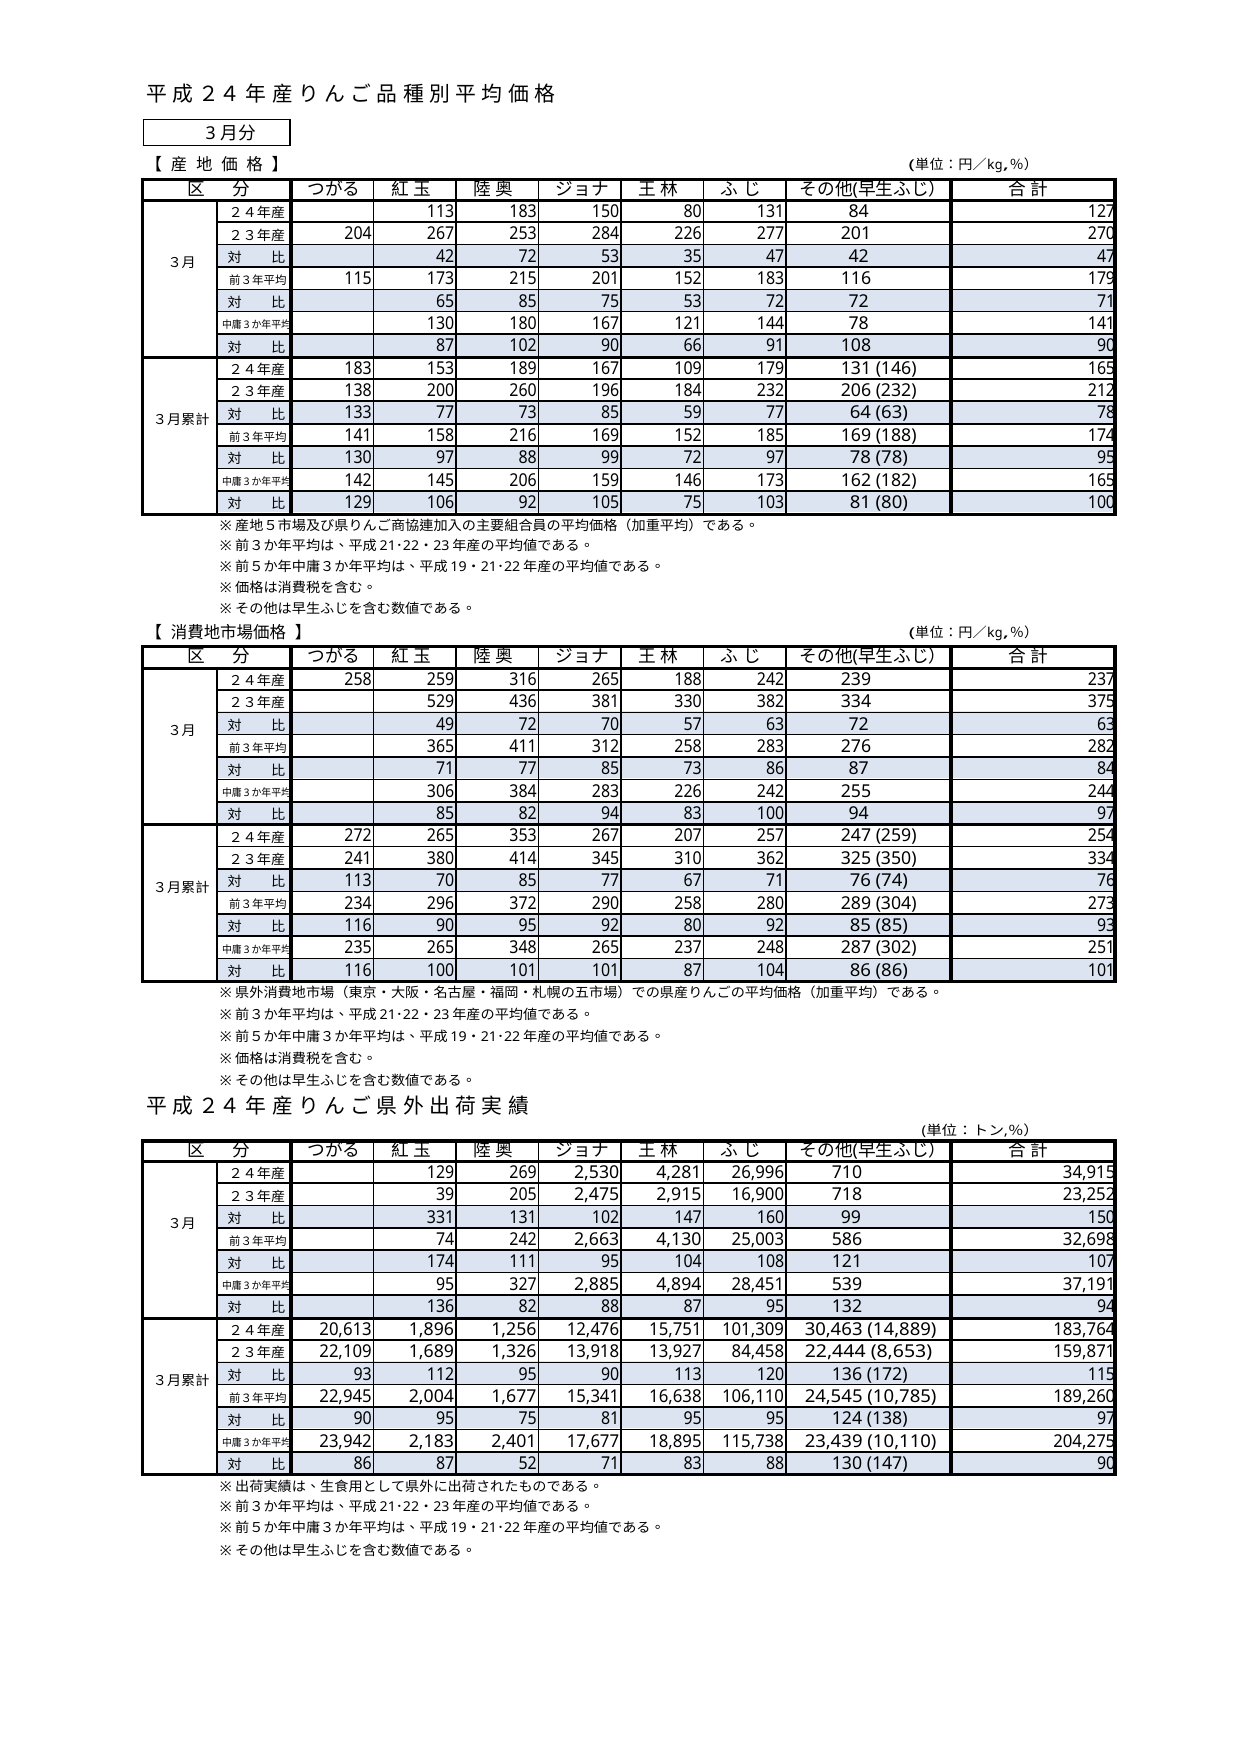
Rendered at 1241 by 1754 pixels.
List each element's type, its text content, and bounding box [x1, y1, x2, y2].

table_cell ２３年産 [218, 847, 289, 868]
table_cell 86 [704, 758, 785, 778]
table_header ジョナ [539, 181, 620, 199]
table_cell ２４年産 [218, 826, 289, 846]
table_header 合 計 [953, 648, 1113, 667]
table_cell 77 [457, 758, 538, 778]
subtitle 平 成 ２４ 年 産 り ん ご 品 種 別 平 均 価 格 [146, 79, 1180, 107]
table_cell 312 [539, 735, 620, 756]
table_cell 280 [704, 892, 785, 913]
table_cell 67 [622, 870, 703, 891]
table_cell 2,004 [374, 1385, 455, 1406]
table_cell 16,638 [622, 1385, 703, 1406]
table_cell 116 [293, 959, 373, 980]
table_cell 85 [457, 290, 538, 311]
table_cell 72 [622, 447, 703, 468]
table_cell 375 [953, 691, 1113, 711]
table_cell 265 [374, 826, 455, 846]
table_cell 267 [374, 223, 455, 244]
table_cell 100 [374, 959, 455, 980]
table_cell 189 [457, 359, 538, 378]
table_cell ３月 [144, 670, 216, 823]
table_cell 47 [953, 245, 1113, 266]
table_cell 52 [457, 1453, 538, 1473]
table_header その他(早生ふじ） [787, 648, 949, 667]
table_cell 85 (85) [787, 915, 949, 935]
table_cell 131 [704, 202, 785, 221]
table_cell 95 [374, 1273, 455, 1294]
table_cell 97 [953, 1408, 1113, 1428]
table_cell 124 (138) [787, 1408, 949, 1428]
table_cell 対 比 [218, 492, 289, 512]
table_cell 前３年平均 [218, 268, 289, 288]
table_cell 23,439 (10,110) [787, 1430, 949, 1451]
table_cell 対 比 [218, 402, 289, 423]
table_cell 75 [457, 1408, 538, 1428]
table_cell [293, 1296, 373, 1317]
table_cell ３月累計 [144, 826, 216, 980]
table_cell 対 比 [218, 245, 289, 266]
table_cell 100 [953, 492, 1113, 512]
text ※ 産地５市場及び県りんご商協連加入の主要組合員の平均価格（加重平均）である。 [219, 516, 1180, 534]
table_cell 83 [622, 1453, 703, 1473]
table_cell 101 [457, 959, 538, 980]
table_cell 132 [787, 1296, 949, 1317]
text 【 消費地市場価格 】 (単位：円／kg,％） [145, 621, 1180, 643]
table_cell 237 [622, 937, 703, 958]
table_cell 対 比 [218, 1206, 289, 1227]
table_cell 81 (80) [787, 492, 949, 512]
table_cell ３月 [144, 202, 216, 356]
table_cell 112 [374, 1363, 455, 1384]
table_cell 207 [622, 826, 703, 846]
table_cell 95 [953, 447, 1113, 468]
table_cell 72 [457, 713, 538, 734]
table_cell 105 [539, 492, 620, 512]
table_cell 133 [293, 402, 373, 423]
table_cell 150 [539, 202, 620, 221]
table_header ジョナ [539, 648, 620, 667]
table_cell 対 比 [218, 758, 289, 778]
table_cell 710 [787, 1163, 949, 1182]
table_cell 365 [374, 735, 455, 756]
table_cell 144 [704, 312, 785, 333]
table_cell 70 [374, 870, 455, 891]
table_cell [293, 803, 373, 823]
table_cell 173 [374, 268, 455, 288]
table_cell ２４年産 [218, 1320, 289, 1339]
table_cell 99 [787, 1206, 949, 1227]
table_cell 113 [293, 870, 373, 891]
table_cell 26,996 [704, 1163, 785, 1182]
table_cell 296 [374, 892, 455, 913]
table_cell ３月 [144, 1163, 216, 1317]
table_cell 226 [622, 223, 703, 244]
table_cell 対 比 [218, 959, 289, 980]
table_cell 81 [539, 1408, 620, 1428]
table_cell 中庸3か年平均 [218, 1273, 289, 1294]
table_cell 中庸3か年平均 [218, 312, 289, 333]
text (単位：トン,％） [64, 1121, 1039, 1139]
table_header つがる [293, 648, 373, 667]
table_cell 113 [374, 202, 455, 221]
table_cell 4,894 [622, 1273, 703, 1294]
table_cell 283 [704, 735, 785, 756]
table_cell 283 [539, 780, 620, 801]
table_header 区 分 [144, 181, 289, 199]
table_cell 353 [457, 826, 538, 846]
table_cell 対 比 [218, 713, 289, 734]
table_cell [293, 713, 373, 734]
table_cell ３月累計 [144, 1320, 216, 1473]
table_cell 20,613 [293, 1320, 373, 1339]
table_cell 86 (86) [787, 959, 949, 980]
table_cell 201 [539, 268, 620, 288]
table_cell 160 [704, 1206, 785, 1227]
table_cell 80 [622, 202, 703, 221]
table_cell 2,401 [457, 1430, 538, 1451]
table_cell 1,689 [374, 1341, 455, 1361]
table_cell 71 [374, 758, 455, 778]
table_cell 185 [704, 425, 785, 445]
table_cell 258 [622, 735, 703, 756]
text ※ 県外消費地市場（東京・大阪・名古屋・福岡・札幌の五市場）での県産りんごの平均価格（加重平均）である。 [219, 983, 1180, 1002]
table_cell 115 [953, 1363, 1113, 1384]
table_cell 95 [374, 1408, 455, 1428]
table_cell 85 [539, 402, 620, 423]
table_cell 35 [622, 245, 703, 266]
table_cell 212 [953, 380, 1113, 400]
table_cell 101,309 [704, 1320, 785, 1339]
table_cell 131 (146) [787, 359, 949, 378]
table_cell [293, 335, 373, 356]
table_header つがる [293, 1143, 373, 1160]
table_cell 13,918 [539, 1341, 620, 1361]
table_cell 183 [704, 268, 785, 288]
table_cell 247 (259) [787, 826, 949, 846]
table_cell 13,927 [622, 1341, 703, 1361]
table_cell 232 [704, 380, 785, 400]
table_cell 83 [622, 803, 703, 823]
table_cell 84,458 [704, 1341, 785, 1361]
table_header ふ じ [704, 648, 785, 667]
table_cell 169 [539, 425, 620, 445]
table_cell 183 [457, 202, 538, 221]
table_cell 146 [622, 469, 703, 490]
table_cell 前３年平均 [218, 1229, 289, 1249]
table_cell 277 [704, 223, 785, 244]
table_cell 95 [539, 1251, 620, 1272]
table_cell 対 比 [218, 1251, 289, 1272]
table_cell 72 [787, 290, 949, 311]
table_cell 90 [953, 1453, 1113, 1473]
table_cell 382 [704, 691, 785, 711]
text ※ 価格は消費税を含む。 [219, 1049, 1180, 1067]
table_cell 111 [457, 1251, 538, 1272]
table_cell 78 (78) [787, 447, 949, 468]
table_cell [293, 780, 373, 801]
table_cell 205 [457, 1184, 538, 1204]
table_cell 272 [293, 826, 373, 846]
table_cell 201 [787, 223, 949, 244]
table_cell 174 [953, 425, 1113, 445]
table_cell 対 比 [218, 1453, 289, 1473]
table_cell 1,677 [457, 1385, 538, 1406]
table_cell 159 [539, 469, 620, 490]
table_cell 12,476 [539, 1320, 620, 1339]
table_cell 136 [374, 1296, 455, 1317]
table_header 陸 奥 [457, 648, 538, 667]
table_cell 204 [293, 223, 373, 244]
table_cell 78 [787, 312, 949, 333]
text ※ 前３か年平均は、平成21･22・23年産の平均値である。 [219, 1005, 1180, 1023]
table_header 合 計 [953, 1143, 1113, 1160]
table_cell 237 [953, 670, 1113, 689]
table_cell 76 [953, 870, 1113, 891]
table_cell [293, 202, 373, 221]
table_cell [293, 312, 373, 333]
table_cell [293, 1206, 373, 1227]
text ※ その他は早生ふじを含む数値である。 [219, 1071, 1180, 1090]
table_cell 72 [457, 245, 538, 266]
table_cell 226 [622, 780, 703, 801]
table_cell ２３年産 [218, 223, 289, 244]
table_cell [293, 1163, 373, 1182]
table_cell 287 (302) [787, 937, 949, 958]
table_cell 265 [539, 937, 620, 958]
table_header 区 分 [144, 1143, 289, 1160]
table_cell 106,110 [704, 1385, 785, 1406]
table_cell 53 [539, 245, 620, 266]
table_cell 4,281 [622, 1163, 703, 1182]
table_cell 32,698 [953, 1229, 1113, 1249]
table_cell ２３年産 [218, 691, 289, 711]
text 【 産 地 価 格 】 (単位：円／kg,％） [145, 114, 1180, 176]
table_cell 206 [457, 469, 538, 490]
table_cell 147 [622, 1206, 703, 1227]
table_cell 95 [704, 1296, 785, 1317]
table_cell 334 [953, 847, 1113, 868]
text ※ 前５か年中庸３か年平均は、平成19・21･22年産の平均値である。 [219, 1027, 1180, 1045]
table_cell ２４年産 [218, 359, 289, 378]
table_cell 255 [787, 780, 949, 801]
table_header 紅 玉 [374, 1143, 455, 1160]
table_cell 94 [787, 803, 949, 823]
table_cell 42 [374, 245, 455, 266]
table_cell 対 比 [218, 335, 289, 356]
table_cell 411 [457, 735, 538, 756]
table_cell 718 [787, 1184, 949, 1204]
table_cell 159,871 [953, 1341, 1113, 1361]
table_cell 中庸3か年平均 [218, 469, 289, 490]
table_cell 88 [457, 447, 538, 468]
table_cell 179 [704, 359, 785, 378]
table_cell 82 [457, 1296, 538, 1317]
table_cell 254 [953, 826, 1113, 846]
table_cell 241 [293, 847, 373, 868]
table_cell 539 [787, 1273, 949, 1294]
table_cell 90 [374, 915, 455, 935]
table_cell 188 [622, 670, 703, 689]
table_cell 235 [293, 937, 373, 958]
table_header 陸 奥 [457, 1143, 538, 1160]
table_cell 253 [457, 223, 538, 244]
table_cell 24,545 (10,785) [787, 1385, 949, 1406]
table_cell 316 [457, 670, 538, 689]
table_header つがる [293, 181, 373, 199]
table_cell 113 [622, 1363, 703, 1384]
table_cell 対 比 [218, 1296, 289, 1317]
table_cell 77 [539, 870, 620, 891]
table_cell 179 [953, 268, 1113, 288]
table_cell 34,915 [953, 1163, 1113, 1182]
table_header 王 林 [622, 1143, 703, 1160]
table_cell 106 [374, 492, 455, 512]
table_cell 87 [622, 959, 703, 980]
table_cell 4,130 [622, 1229, 703, 1249]
table_header 紅 玉 [374, 181, 455, 199]
table_cell 63 [953, 713, 1113, 734]
table_cell 206 (232) [787, 380, 949, 400]
table_cell 87 [787, 758, 949, 778]
table_cell 97 [374, 447, 455, 468]
table_cell 260 [457, 380, 538, 400]
text ※ 前５か年中庸３か年平均は、平成19・21･22年産の平均値である。 [219, 1518, 1180, 1536]
table_cell 167 [539, 359, 620, 378]
table_cell 74 [374, 1229, 455, 1249]
table_cell 88 [539, 1296, 620, 1317]
table_cell 183,764 [953, 1320, 1113, 1339]
table_cell 136 (172) [787, 1363, 949, 1384]
table_cell 334 [787, 691, 949, 711]
table_cell [293, 758, 373, 778]
table_cell ２４年産 [218, 670, 289, 689]
table_cell 1,896 [374, 1320, 455, 1339]
table_header ジョナ [539, 1143, 620, 1160]
table_cell 72 [787, 713, 949, 734]
table_cell 中庸3か年平均 [218, 1430, 289, 1451]
table_cell 対 比 [218, 290, 289, 311]
table_cell 284 [539, 223, 620, 244]
table_cell 39 [374, 1184, 455, 1204]
table_cell 対 比 [218, 1408, 289, 1428]
table_cell 対 比 [218, 803, 289, 823]
table_cell 101 [539, 959, 620, 980]
table_cell 327 [457, 1273, 538, 1294]
table_cell 95 [704, 1408, 785, 1428]
table_header 陸 奥 [457, 181, 538, 199]
table_cell 414 [457, 847, 538, 868]
table_cell 71 [539, 1453, 620, 1473]
table_cell 267 [539, 826, 620, 846]
table_cell 130 (147) [787, 1453, 949, 1473]
table_cell 269 [457, 1163, 538, 1182]
table_cell 85 [539, 758, 620, 778]
table_cell 257 [704, 826, 785, 846]
table_cell [293, 1184, 373, 1204]
table_cell 173 [704, 469, 785, 490]
table_cell 59 [622, 402, 703, 423]
table_cell 90 [539, 1363, 620, 1384]
table_cell 204,275 [953, 1430, 1113, 1451]
table_cell 270 [953, 223, 1113, 244]
table_cell 384 [457, 780, 538, 801]
table_cell [293, 1273, 373, 1294]
table_cell 94 [953, 1296, 1113, 1317]
table_cell 2,530 [539, 1163, 620, 1182]
table_cell 529 [374, 691, 455, 711]
table_cell 1,256 [457, 1320, 538, 1339]
table_cell 121 [622, 312, 703, 333]
table_cell 167 [539, 312, 620, 333]
table_cell ２４年産 [218, 202, 289, 221]
table_cell 対 比 [218, 1363, 289, 1384]
table_cell 22,444 (8,653) [787, 1341, 949, 1361]
table_cell 215 [457, 268, 538, 288]
table_cell [293, 691, 373, 711]
table_header 王 林 [622, 181, 703, 199]
table_cell 84 [953, 758, 1113, 778]
table_cell 65 [374, 290, 455, 311]
table_cell 131 [457, 1206, 538, 1227]
table_cell 130 [374, 312, 455, 333]
table_cell 97 [704, 447, 785, 468]
table_cell 273 [953, 892, 1113, 913]
table_cell 381 [539, 691, 620, 711]
table_cell 73 [457, 402, 538, 423]
table_cell 115 [293, 268, 373, 288]
table_cell 282 [953, 735, 1113, 756]
text ※ その他は早生ふじを含む数値である。 [219, 599, 1180, 617]
table_cell [293, 735, 373, 756]
table_cell 72 [704, 290, 785, 311]
table_cell 76 (74) [787, 870, 949, 891]
table_cell 前３年平均 [218, 425, 289, 445]
table_cell ３月累計 [144, 359, 216, 512]
table_cell 348 [457, 937, 538, 958]
table_header 紅 玉 [374, 648, 455, 667]
table_cell 95 [622, 1408, 703, 1428]
table_cell 95 [457, 1363, 538, 1384]
table_cell 92 [539, 915, 620, 935]
table_cell 138 [293, 380, 373, 400]
table_cell 196 [539, 380, 620, 400]
table_cell 2,885 [539, 1273, 620, 1294]
table_cell 77 [704, 402, 785, 423]
table_cell 15,341 [539, 1385, 620, 1406]
table_cell 116 [293, 915, 373, 935]
table_cell 290 [539, 892, 620, 913]
table_cell 184 [622, 380, 703, 400]
table_cell 141 [953, 312, 1113, 333]
table_cell 2,915 [622, 1184, 703, 1204]
table_cell [293, 1251, 373, 1272]
table_cell 127 [953, 202, 1113, 221]
table_cell 234 [293, 892, 373, 913]
table_cell 66 [622, 335, 703, 356]
table_cell 73 [622, 758, 703, 778]
table_cell ２３年産 [218, 380, 289, 400]
table_cell 169 (188) [787, 425, 949, 445]
table_cell 85 [457, 870, 538, 891]
table_cell 78 [953, 402, 1113, 423]
table_cell 331 [374, 1206, 455, 1227]
table_cell 16,900 [704, 1184, 785, 1204]
table_cell 436 [457, 691, 538, 711]
table_cell 165 [953, 359, 1113, 378]
table_cell 47 [704, 245, 785, 266]
table_cell 107 [953, 1251, 1113, 1272]
table_cell 前３年平均 [218, 735, 289, 756]
table_cell 310 [622, 847, 703, 868]
table_cell 289 (304) [787, 892, 949, 913]
table_cell 80 [622, 915, 703, 935]
table_header 合 計 [953, 181, 1113, 199]
table_cell 93 [293, 1363, 373, 1384]
table_cell 87 [374, 1453, 455, 1473]
table_cell 84 [787, 202, 949, 221]
table_cell 82 [457, 803, 538, 823]
table_cell 23,252 [953, 1184, 1113, 1204]
table_cell 586 [787, 1229, 949, 1249]
table_cell 97 [953, 803, 1113, 823]
table_cell 18,895 [622, 1430, 703, 1451]
table_cell 116 [787, 268, 949, 288]
table_cell 165 [953, 469, 1113, 490]
table_cell 120 [704, 1363, 785, 1384]
table_cell 99 [539, 447, 620, 468]
table_cell 259 [374, 670, 455, 689]
text ※ 前５か年中庸３か年平均は、平成19・21･22年産の平均値である。 [219, 557, 1180, 576]
table_cell 372 [457, 892, 538, 913]
table_cell 37,191 [953, 1273, 1113, 1294]
table_cell 239 [787, 670, 949, 689]
table_cell 91 [704, 335, 785, 356]
table_header ふ じ [704, 181, 785, 199]
table_cell 2,183 [374, 1430, 455, 1451]
table_cell 174 [374, 1251, 455, 1272]
table_cell 189,260 [953, 1385, 1113, 1406]
table_cell 109 [622, 359, 703, 378]
table_cell 130 [293, 447, 373, 468]
table_header その他(早生ふじ） [787, 181, 949, 199]
table_header ふ じ [704, 1143, 785, 1160]
table_cell 90 [953, 335, 1113, 356]
table_cell [293, 1229, 373, 1249]
table_cell 17,677 [539, 1430, 620, 1451]
table_cell 22,109 [293, 1341, 373, 1361]
table_cell 362 [704, 847, 785, 868]
table_cell 129 [293, 492, 373, 512]
table_cell 53 [622, 290, 703, 311]
table_cell 108 [787, 335, 949, 356]
table_cell 22,945 [293, 1385, 373, 1406]
table_cell [293, 245, 373, 266]
table_cell 248 [704, 937, 785, 958]
table_cell 108 [704, 1251, 785, 1272]
table_cell 85 [374, 803, 455, 823]
text ※ 前３か年平均は、平成21･22・23年産の平均値である。 [219, 536, 1180, 555]
table_cell ２４年産 [218, 1163, 289, 1182]
table_cell 28,451 [704, 1273, 785, 1294]
table_cell 23,942 [293, 1430, 373, 1451]
table_cell 95 [457, 915, 538, 935]
table_cell 180 [457, 312, 538, 333]
table_cell 94 [539, 803, 620, 823]
table_cell 345 [539, 847, 620, 868]
table_cell 129 [374, 1163, 455, 1182]
table_cell 93 [953, 915, 1113, 935]
table_cell 200 [374, 380, 455, 400]
table_cell 25,003 [704, 1229, 785, 1249]
table_cell 104 [704, 959, 785, 980]
table_cell 152 [622, 268, 703, 288]
table_cell 242 [457, 1229, 538, 1249]
table_cell 1,326 [457, 1341, 538, 1361]
table_cell 前３年平均 [218, 892, 289, 913]
table_cell 87 [622, 1296, 703, 1317]
table_cell 2,475 [539, 1184, 620, 1204]
table_cell 104 [622, 1251, 703, 1272]
table_cell 244 [953, 780, 1113, 801]
table_cell 150 [953, 1206, 1113, 1227]
table_cell ２３年産 [218, 1184, 289, 1204]
table_cell 101 [953, 959, 1113, 980]
table_cell 216 [457, 425, 538, 445]
table_cell 75 [622, 492, 703, 512]
table_cell 251 [953, 937, 1113, 958]
table_header 区 分 [144, 648, 289, 667]
table_cell 90 [293, 1408, 373, 1428]
table_cell 2,663 [539, 1229, 620, 1249]
text ※ 前３か年平均は、平成21･22・23年産の平均値である。 [219, 1497, 1180, 1516]
table_cell 380 [374, 847, 455, 868]
text ※ その他は早生ふじを含む数値である。 [219, 1541, 1180, 1559]
table_cell 102 [457, 335, 538, 356]
table_cell 121 [787, 1251, 949, 1272]
table_cell 115,738 [704, 1430, 785, 1451]
table_cell 92 [457, 492, 538, 512]
table_cell 103 [704, 492, 785, 512]
table_cell 158 [374, 425, 455, 445]
table_cell 306 [374, 780, 455, 801]
table_cell 265 [374, 937, 455, 958]
table_cell 86 [293, 1453, 373, 1473]
table_cell 中庸3か年平均 [218, 937, 289, 958]
table_cell 183 [293, 359, 373, 378]
table_cell ２３年産 [218, 1341, 289, 1361]
table_cell 258 [293, 670, 373, 689]
table_header 王 林 [622, 648, 703, 667]
table_cell 102 [539, 1206, 620, 1227]
table_cell 前３年平均 [218, 1385, 289, 1406]
table_cell 中庸3か年平均 [218, 780, 289, 801]
table_cell 71 [953, 290, 1113, 311]
table_cell 242 [704, 780, 785, 801]
table_cell 325 (350) [787, 847, 949, 868]
table_cell 145 [374, 469, 455, 490]
table_cell 276 [787, 735, 949, 756]
table_cell 90 [539, 335, 620, 356]
table_cell 77 [374, 402, 455, 423]
table_cell 30,463 (14,889) [787, 1320, 949, 1339]
table_cell 88 [704, 1453, 785, 1473]
table_cell 15,751 [622, 1320, 703, 1339]
table_header その他(早生ふじ） [787, 1143, 949, 1160]
table_cell 75 [539, 290, 620, 311]
subtitle 平 成 ２４ 年 産 り ん ご 県 外 出 荷 実 績 [146, 1091, 1180, 1120]
table_cell [293, 290, 373, 311]
table_cell 141 [293, 425, 373, 445]
table_cell 63 [704, 713, 785, 734]
table_cell 242 [704, 670, 785, 689]
table_cell 87 [374, 335, 455, 356]
table_cell 100 [704, 803, 785, 823]
text ※ 価格は消費税を含む。 [219, 578, 1180, 596]
table_cell 49 [374, 713, 455, 734]
table_cell 70 [539, 713, 620, 734]
table_cell 対 比 [218, 447, 289, 468]
table_cell 162 (182) [787, 469, 949, 490]
table_cell 153 [374, 359, 455, 378]
table_cell 64 (63) [787, 402, 949, 423]
table_cell 142 [293, 469, 373, 490]
table_cell 265 [539, 670, 620, 689]
table_cell 152 [622, 425, 703, 445]
table_cell 71 [704, 870, 785, 891]
text ※ 出荷実績は、生食用として県外に出荷されたものである。 [219, 1476, 1180, 1495]
table_cell 対 比 [218, 870, 289, 891]
table_cell 330 [622, 691, 703, 711]
table_cell 対 比 [218, 915, 289, 935]
table_cell 42 [787, 245, 949, 266]
table_cell 258 [622, 892, 703, 913]
table_cell 57 [622, 713, 703, 734]
table_cell 92 [704, 915, 785, 935]
